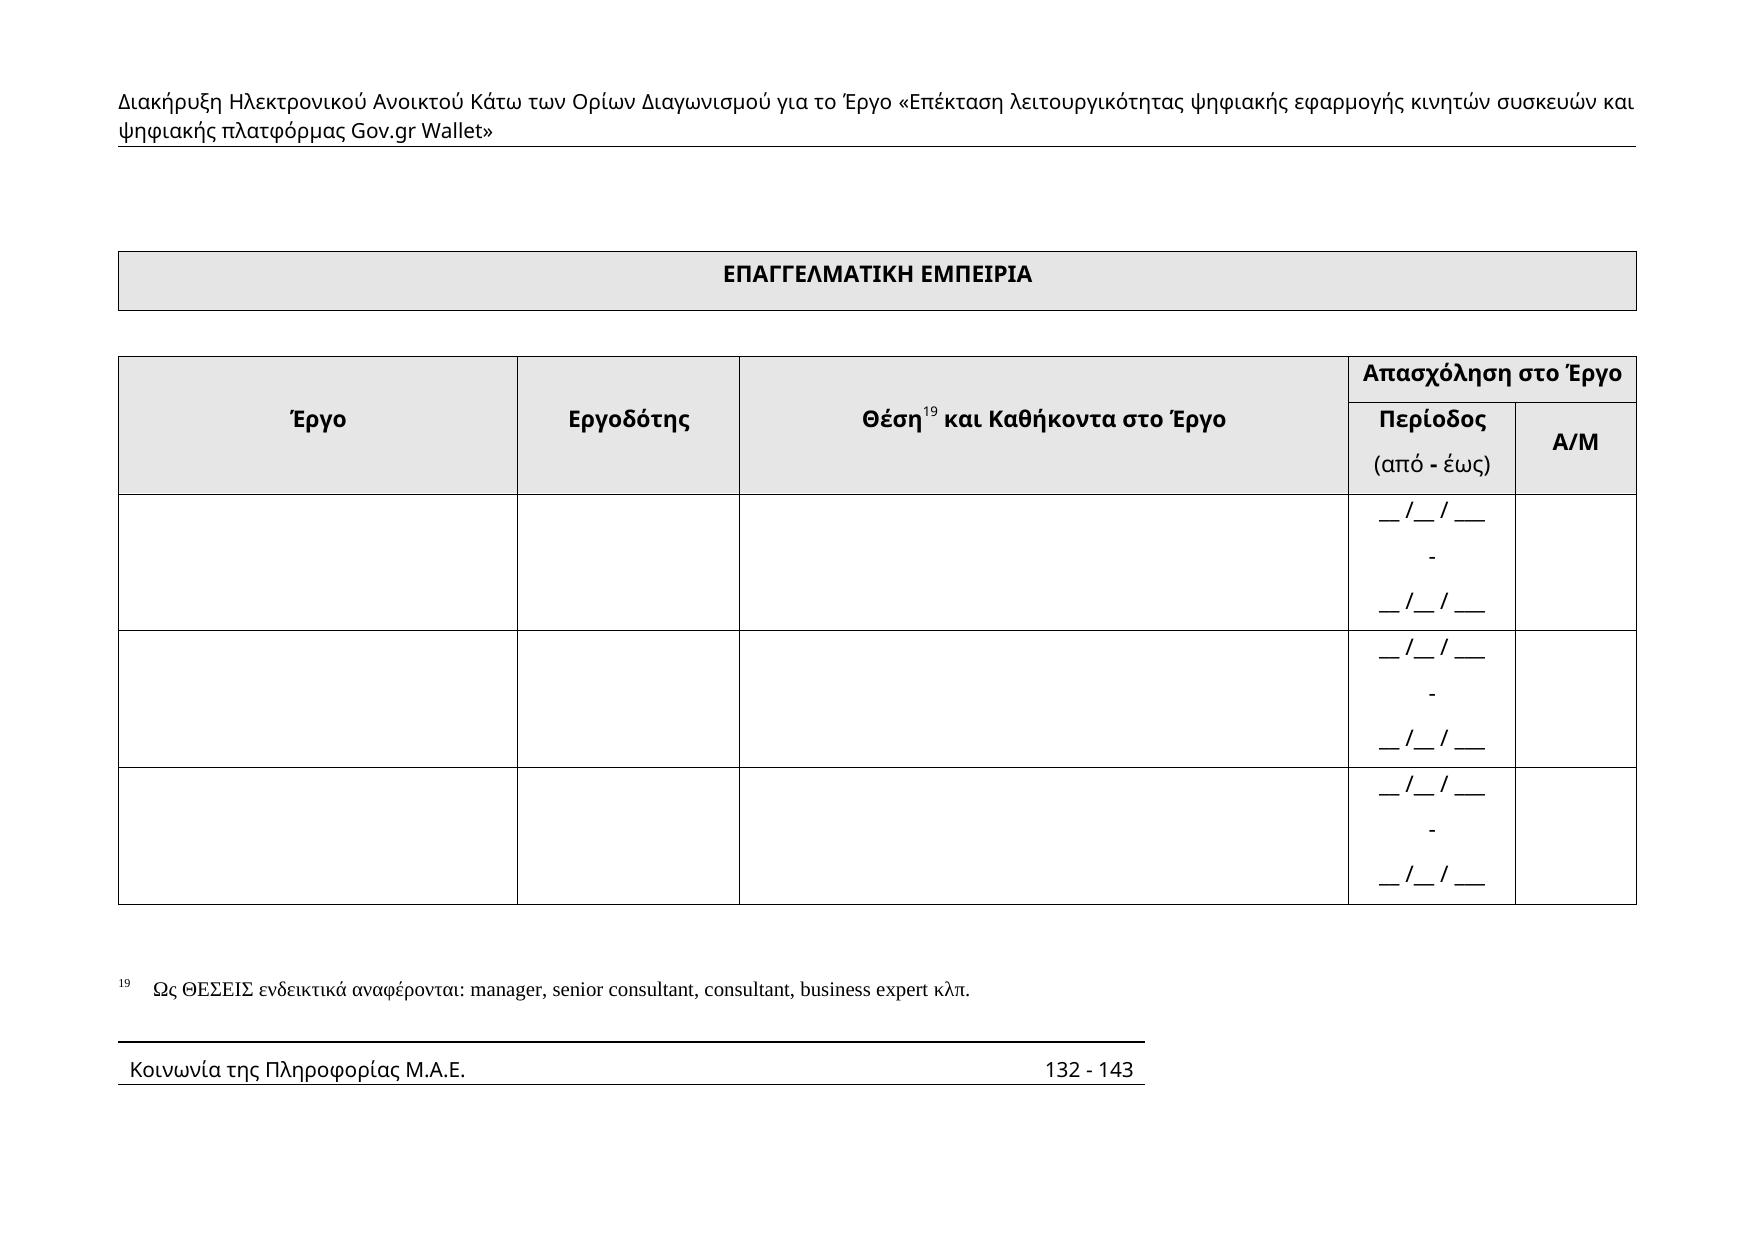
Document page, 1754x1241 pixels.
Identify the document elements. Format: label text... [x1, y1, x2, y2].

table_header Έργο [119, 357, 517, 493]
table_header Εργοδότης [518, 357, 739, 493]
table_cell __ /__ / ___ - __ /__ / ___ [1349, 631, 1515, 767]
table_cell [1516, 768, 1636, 903]
table_header Απασχόληση στο Έργο [1349, 357, 1636, 402]
table_cell Περίοδος (από - έως) [1349, 403, 1515, 493]
table_cell [1516, 631, 1636, 767]
table_cell [119, 495, 517, 630]
table_cell [518, 768, 739, 903]
table_header Θέση και Καθήκοντα στο Έργο [740, 357, 1348, 493]
table_header ΕΠΑΓΓΕΛΜΑΤΙΚΗ ΕΜΠΕΙΡΙΑ [119, 252, 1636, 310]
table_cell [518, 631, 739, 767]
table_cell __ /__ / ___ - __ /__ / ___ [1349, 495, 1515, 630]
table_cell [518, 495, 739, 630]
table_cell Α/Μ [1516, 403, 1636, 493]
table_cell [119, 768, 517, 903]
table_cell __ /__ / ___ - __ /__ / ___ [1349, 768, 1515, 903]
table_cell [740, 495, 1348, 630]
table_cell [740, 631, 1348, 767]
table_cell [1516, 495, 1636, 630]
table_cell [119, 631, 517, 767]
table_cell [740, 768, 1348, 903]
